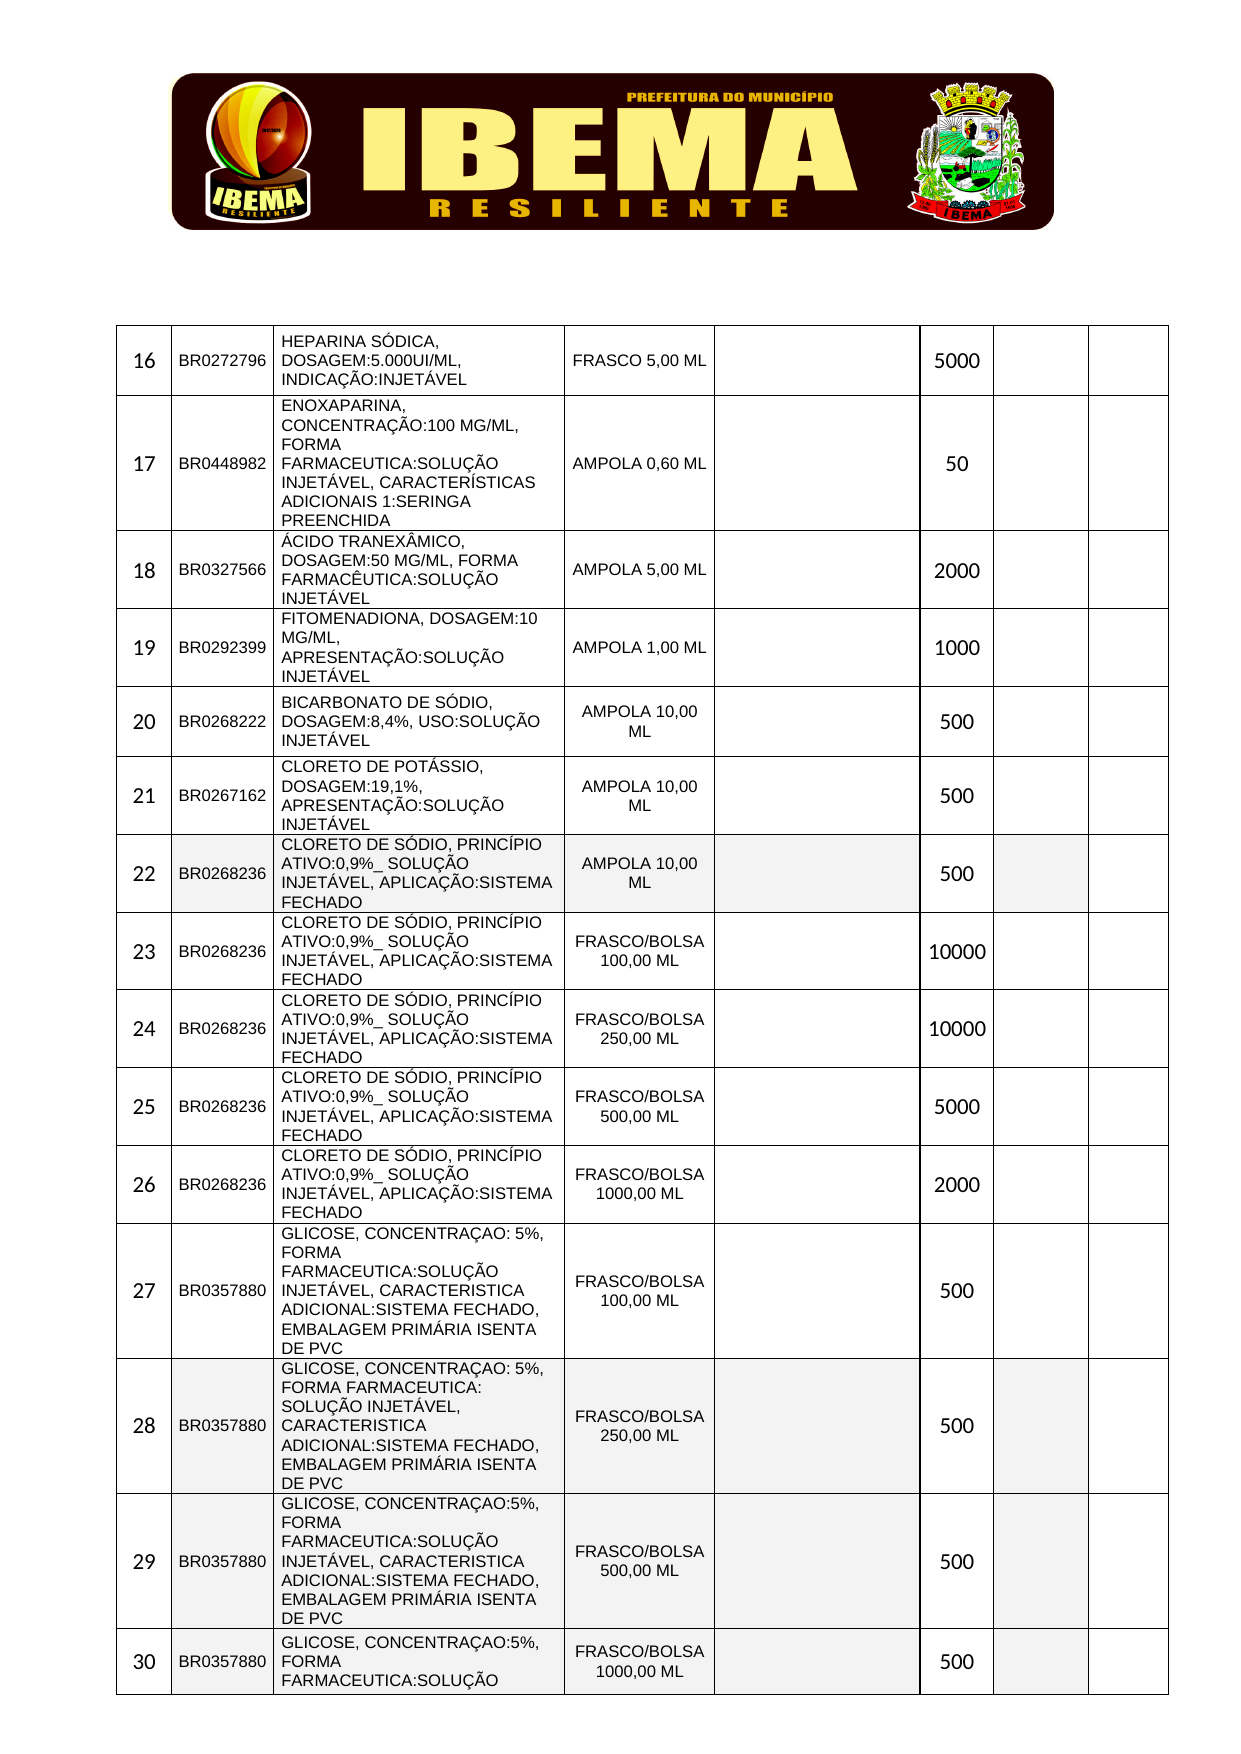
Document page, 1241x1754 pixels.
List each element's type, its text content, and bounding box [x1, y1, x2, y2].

table_cell 2000 [921, 1146, 993, 1222]
table_cell 500 [921, 1494, 993, 1628]
table_cell FRASCO/BOLSA 1000,00 ML [565, 1629, 714, 1694]
table_cell [715, 835, 919, 912]
table_cell [994, 913, 1088, 989]
table_cell [1089, 531, 1168, 608]
table_cell 22 [117, 835, 171, 912]
table_cell 16 [117, 326, 171, 395]
table_cell 10000 [921, 913, 993, 989]
table_cell [715, 913, 919, 989]
table_cell 21 [117, 757, 171, 834]
table_cell BR0268236 [172, 1068, 273, 1145]
table_cell 500 [921, 835, 993, 912]
table_cell FRASCO/BOLSA 500,00 ML [565, 1494, 714, 1628]
table_cell GLICOSE, CONCENTRAÇAO: 5%, FORMA FARMACEUTICA: SOLUÇÃO INJETÁVEL, CARACTERISTICA ADICIONAL:SISTEMA FECHADO, EMBALAGEM PRIMÁRIA ISENTA DE PVC [274, 1359, 564, 1493]
table_cell 29 [117, 1494, 171, 1628]
table_cell BR0268236 [172, 835, 273, 912]
table_cell [715, 757, 919, 834]
table_cell [994, 1494, 1088, 1628]
table_cell FRASCO 5,00 ML [565, 326, 714, 395]
table_cell [1089, 1494, 1168, 1628]
table_cell [715, 1494, 919, 1628]
table_cell 500 [921, 1224, 993, 1358]
table_cell FRASCO/BOLSA 100,00 ML [565, 1224, 714, 1358]
table_cell 20 [117, 687, 171, 756]
table_cell BR0357880 [172, 1359, 273, 1493]
table_cell [1089, 687, 1168, 756]
table_cell AMPOLA 10,00 ML [565, 757, 714, 834]
table_cell [1089, 1629, 1168, 1694]
table_cell 30 [117, 1629, 171, 1694]
table_cell AMPOLA 1,00 ML [565, 609, 714, 686]
table_cell [994, 609, 1088, 686]
table_cell [994, 687, 1088, 756]
table_cell BICARBONATO DE SÓDIO, DOSAGEM:8,4%, USO:SOLUÇÃO INJETÁVEL [274, 687, 564, 756]
table_cell [994, 1146, 1088, 1222]
table_cell [994, 1629, 1088, 1694]
table_cell 500 [921, 1629, 993, 1694]
table_cell [715, 1224, 919, 1358]
table_cell 23 [117, 913, 171, 989]
table_cell GLICOSE, CONCENTRAÇAO: 5%, FORMA FARMACEUTICA:SOLUÇÃO INJETÁVEL, CARACTERISTICA ADICIONAL:SISTEMA FECHADO, EMBALAGEM PRIMÁRIA ISENTA DE PVC [274, 1224, 564, 1358]
table_cell [715, 1068, 919, 1145]
table_cell [715, 609, 919, 686]
table_cell [994, 1359, 1088, 1493]
table_cell [1089, 609, 1168, 686]
table_cell BR0292399 [172, 609, 273, 686]
table_cell CLORETO DE POTÁSSIO, DOSAGEM:19,1%, APRESENTAÇÃO:SOLUÇÃO INJETÁVEL [274, 757, 564, 834]
table_cell CLORETO DE SÓDIO, PRINCÍPIO ATIVO:0,9%_ SOLUÇÃO INJETÁVEL, APLICAÇÃO:SISTEMA FECHADO [274, 1068, 564, 1145]
table_cell BR0268236 [172, 990, 273, 1067]
table_cell 500 [921, 1359, 993, 1493]
table_cell 500 [921, 687, 993, 756]
table_cell [994, 1224, 1088, 1358]
table_cell CLORETO DE SÓDIO, PRINCÍPIO ATIVO:0,9%_ SOLUÇÃO INJETÁVEL, APLICAÇÃO:SISTEMA FECHADO [274, 913, 564, 989]
table_cell BR0268236 [172, 913, 273, 989]
table_cell CLORETO DE SÓDIO, PRINCÍPIO ATIVO:0,9%_ SOLUÇÃO INJETÁVEL, APLICAÇÃO:SISTEMA FECHADO [274, 835, 564, 912]
table_cell [715, 990, 919, 1067]
table_cell HEPARINA SÓDICA, DOSAGEM:5.000UI/ML, INDICAÇÃO:INJETÁVEL [274, 326, 564, 395]
table_cell BR0357880 [172, 1224, 273, 1358]
table_cell FRASCO/BOLSA 100,00 ML [565, 913, 714, 989]
table_cell [1089, 1224, 1168, 1358]
table_cell BR0448982 [172, 396, 273, 530]
table_cell [994, 990, 1088, 1067]
table_cell [715, 326, 919, 395]
table_cell 24 [117, 990, 171, 1067]
table_cell BR0268236 [172, 1146, 273, 1222]
table_cell 2000 [921, 531, 993, 608]
table_cell [715, 687, 919, 756]
table_cell [715, 396, 919, 530]
table_cell BR0268222 [172, 687, 273, 756]
table_cell BR0267162 [172, 757, 273, 834]
table_cell [1089, 326, 1168, 395]
table_cell [994, 835, 1088, 912]
table_cell [1089, 1068, 1168, 1145]
table_cell [994, 326, 1088, 395]
picture [168, 73, 1054, 230]
table_cell 17 [117, 396, 171, 530]
table_cell [715, 1146, 919, 1222]
table_cell [715, 1629, 919, 1694]
table_cell 5000 [921, 326, 993, 395]
table_cell CLORETO DE SÓDIO, PRINCÍPIO ATIVO:0,9%_ SOLUÇÃO INJETÁVEL, APLICAÇÃO:SISTEMA FECHADO [274, 990, 564, 1067]
table_cell [1089, 990, 1168, 1067]
table_cell ENOXAPARINA, CONCENTRAÇÃO:100 MG/ML, FORMA FARMACEUTICA:SOLUÇÃO INJETÁVEL, CARACTERÍSTICAS ADICIONAIS 1:SERINGA PREENCHIDA [274, 396, 564, 530]
table_cell AMPOLA 5,00 ML [565, 531, 714, 608]
table_cell 18 [117, 531, 171, 608]
table_cell GLICOSE, CONCENTRAÇAO:5%, FORMA FARMACEUTICA:SOLUÇÃO INJETÁVEL, CARACTERISTICA ADICIONAL:SISTEMA FECHADO, EMBALAGEM PRIMÁRIA ISENTA DE PVC [274, 1629, 564, 1694]
table_cell FRASCO/BOLSA 1000,00 ML [565, 1146, 714, 1222]
table_cell BR0357880 [172, 1494, 273, 1628]
table_cell [1089, 1359, 1168, 1493]
table_cell 26 [117, 1146, 171, 1222]
table_cell FITOMENADIONA, DOSAGEM:10 MG/ML, APRESENTAÇÃO:SOLUÇÃO INJETÁVEL [274, 609, 564, 686]
table_cell 19 [117, 609, 171, 686]
table_cell 1000 [921, 609, 993, 686]
table_cell 50 [921, 396, 993, 530]
table_cell GLICOSE, CONCENTRAÇAO:5%, FORMA FARMACEUTICA:SOLUÇÃO INJETÁVEL, CARACTERISTICA ADICIONAL:SISTEMA FECHADO, EMBALAGEM PRIMÁRIA ISENTA DE PVC [274, 1494, 564, 1628]
table_cell 27 [117, 1224, 171, 1358]
table_cell FRASCO/BOLSA 250,00 ML [565, 1359, 714, 1493]
table_cell CLORETO DE SÓDIO, PRINCÍPIO ATIVO:0,9%_ SOLUÇÃO INJETÁVEL, APLICAÇÃO:SISTEMA FECHADO [274, 1146, 564, 1222]
table_cell BR0327566 [172, 531, 273, 608]
table_cell BR0357880 [172, 1629, 273, 1694]
table_cell ÁCIDO TRANEXÂMICO, DOSAGEM:50 MG/ML, FORMA FARMACÊUTICA:SOLUÇÃO INJETÁVEL [274, 531, 564, 608]
table_cell [1089, 757, 1168, 834]
table_cell AMPOLA 0,60 ML [565, 396, 714, 530]
table_cell [994, 531, 1088, 608]
table_cell AMPOLA 10,00 ML [565, 835, 714, 912]
table_cell [1089, 1146, 1168, 1222]
table_cell AMPOLA 10,00 ML [565, 687, 714, 756]
table_cell [715, 1359, 919, 1493]
table_cell [1089, 396, 1168, 530]
table_cell [1089, 835, 1168, 912]
table_cell [994, 396, 1088, 530]
table_cell FRASCO/BOLSA 500,00 ML [565, 1068, 714, 1145]
table_cell [715, 531, 919, 608]
table_cell [1089, 913, 1168, 989]
table_cell [994, 757, 1088, 834]
table_cell 500 [921, 757, 993, 834]
table_cell 25 [117, 1068, 171, 1145]
table_cell FRASCO/BOLSA 250,00 ML [565, 990, 714, 1067]
table_cell 10000 [921, 990, 993, 1067]
table_cell 5000 [921, 1068, 993, 1145]
table_cell [994, 1068, 1088, 1145]
table_cell 28 [117, 1359, 171, 1493]
table_cell BR0272796 [172, 326, 273, 395]
